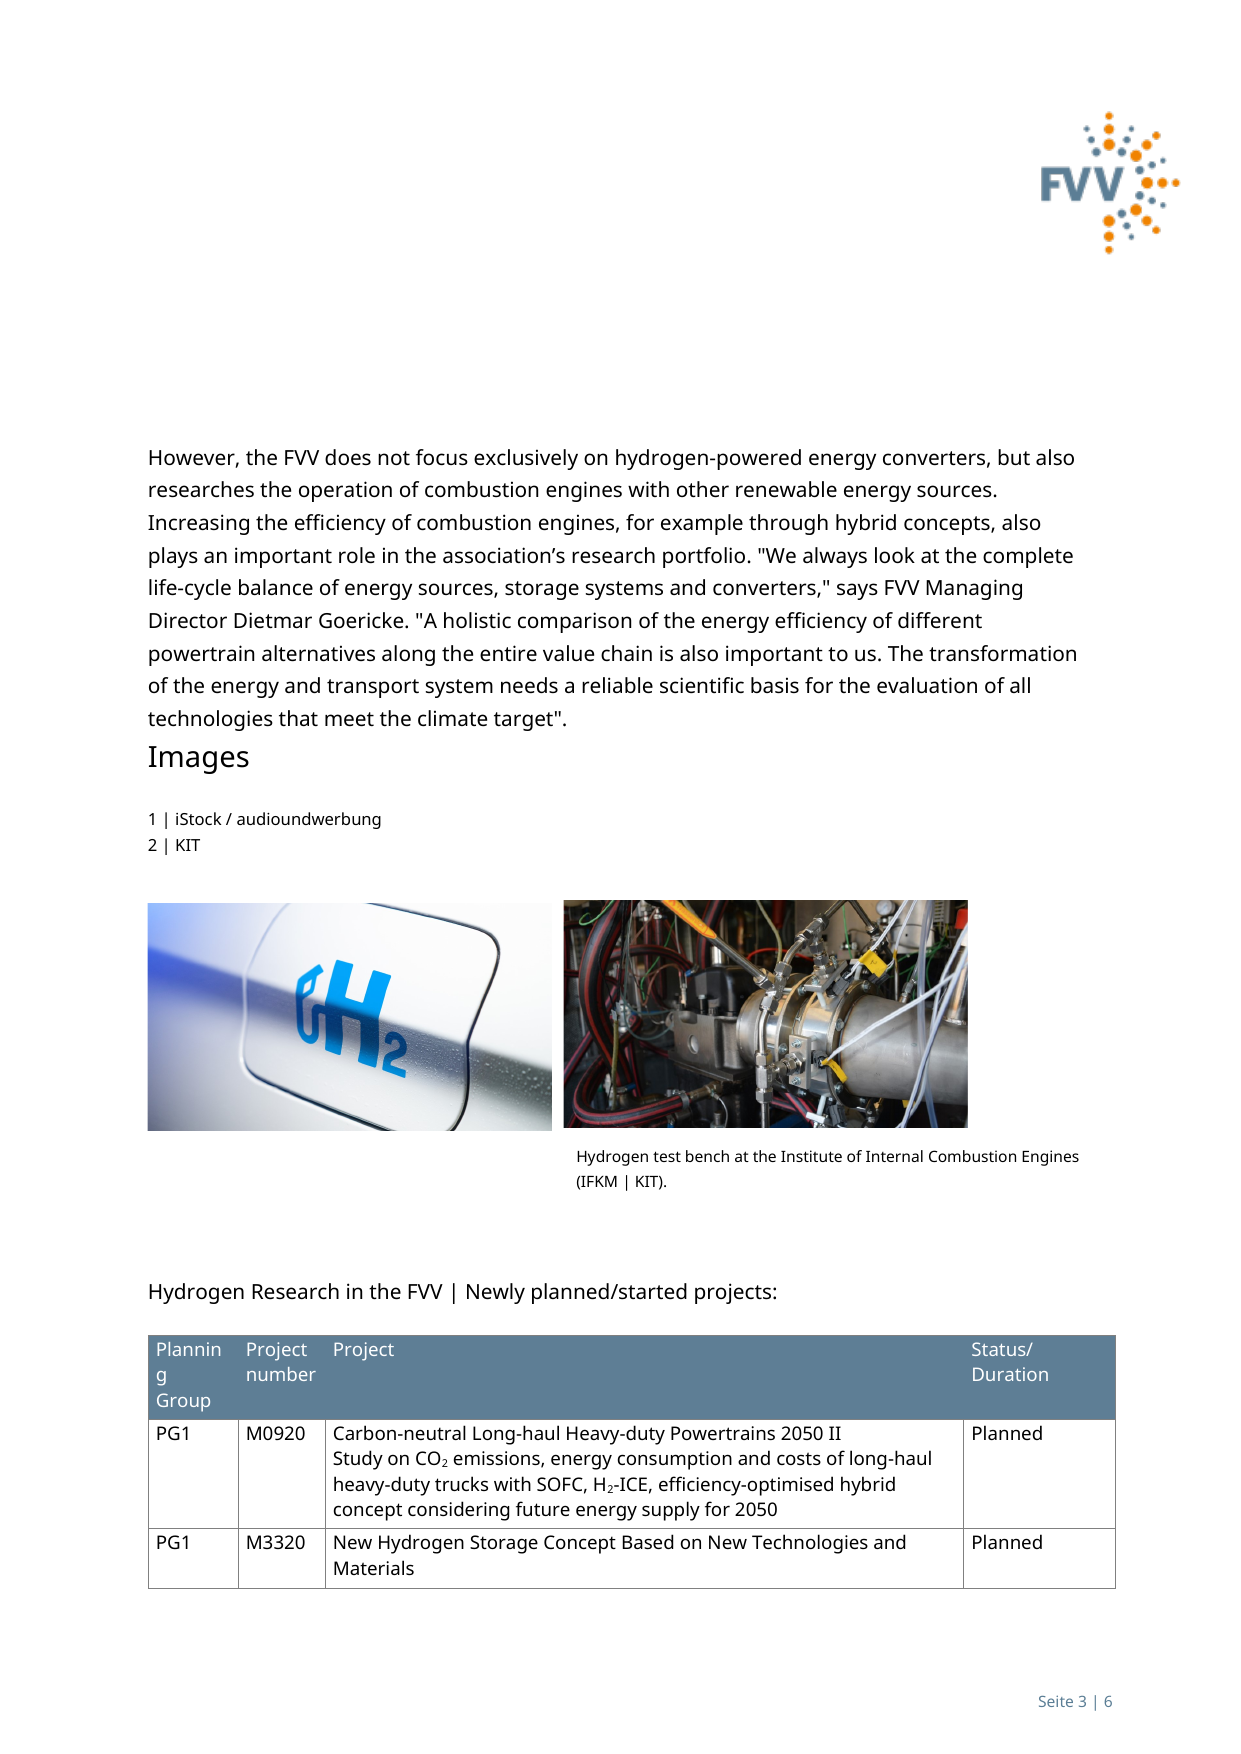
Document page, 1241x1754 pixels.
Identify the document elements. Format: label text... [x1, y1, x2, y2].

text 1 | iStock / audioundwerbung 2 | KIT [148, 807, 1087, 856]
table_cell PG1 [149, 1420, 238, 1528]
text However, the FVV does not focus exclusively on hydrogen-powered energy converters, but also researches the operation of combustion engines with other renewable energy sources. Increasing the efficiency of combustion engines, for example through hybrid concepts, also plays an important role in the association’s research portfolio. "We always look at the complete life-cycle balance of energy sources, storage systems and converters," says FVV Managing Director Dietmar Goericke. "A holistic comparison of the energy efficiency of different powertrain alternatives along the entire value chain is also important to us. The transformation of the energy and transport system needs a reliable scientific basis for the evaluation of all technologies that meet the climate target". [148, 443, 1087, 732]
table_header Project number [238, 1336, 325, 1419]
table_cell PG1 [149, 1529, 238, 1587]
text Hydrogen test bench at the Institute of Internal Combustion Engines (IFKM | KIT). [576, 1114, 1108, 1192]
picture [563, 900, 968, 1128]
table_cell New Hydrogen Storage Concept Based on New Technologies and Materials [326, 1529, 963, 1587]
table_header Status/ Duration [964, 1336, 1115, 1419]
table_cell Planned [964, 1420, 1115, 1528]
table_cell Carbon-neutral Long-haul Heavy-duty Powertrains 2050 II Study on CO2 emissions, energy consumption and costs of long-haul heavy-duty trucks with SOFC, H2-ICE, efficiency-optimised hybrid concept considering future energy supply for 2050 [326, 1420, 963, 1528]
text Hydrogen Research in the FVV | Newly planned/started projects: [148, 1277, 1087, 1306]
table_cell M3320 [239, 1529, 325, 1587]
table_cell M0920 [239, 1420, 325, 1528]
picture [147, 903, 552, 1131]
table_header Project [325, 1336, 964, 1419]
text Images [148, 736, 1087, 776]
table_cell Planned [964, 1529, 1115, 1587]
table_header Planning Group [149, 1336, 238, 1419]
